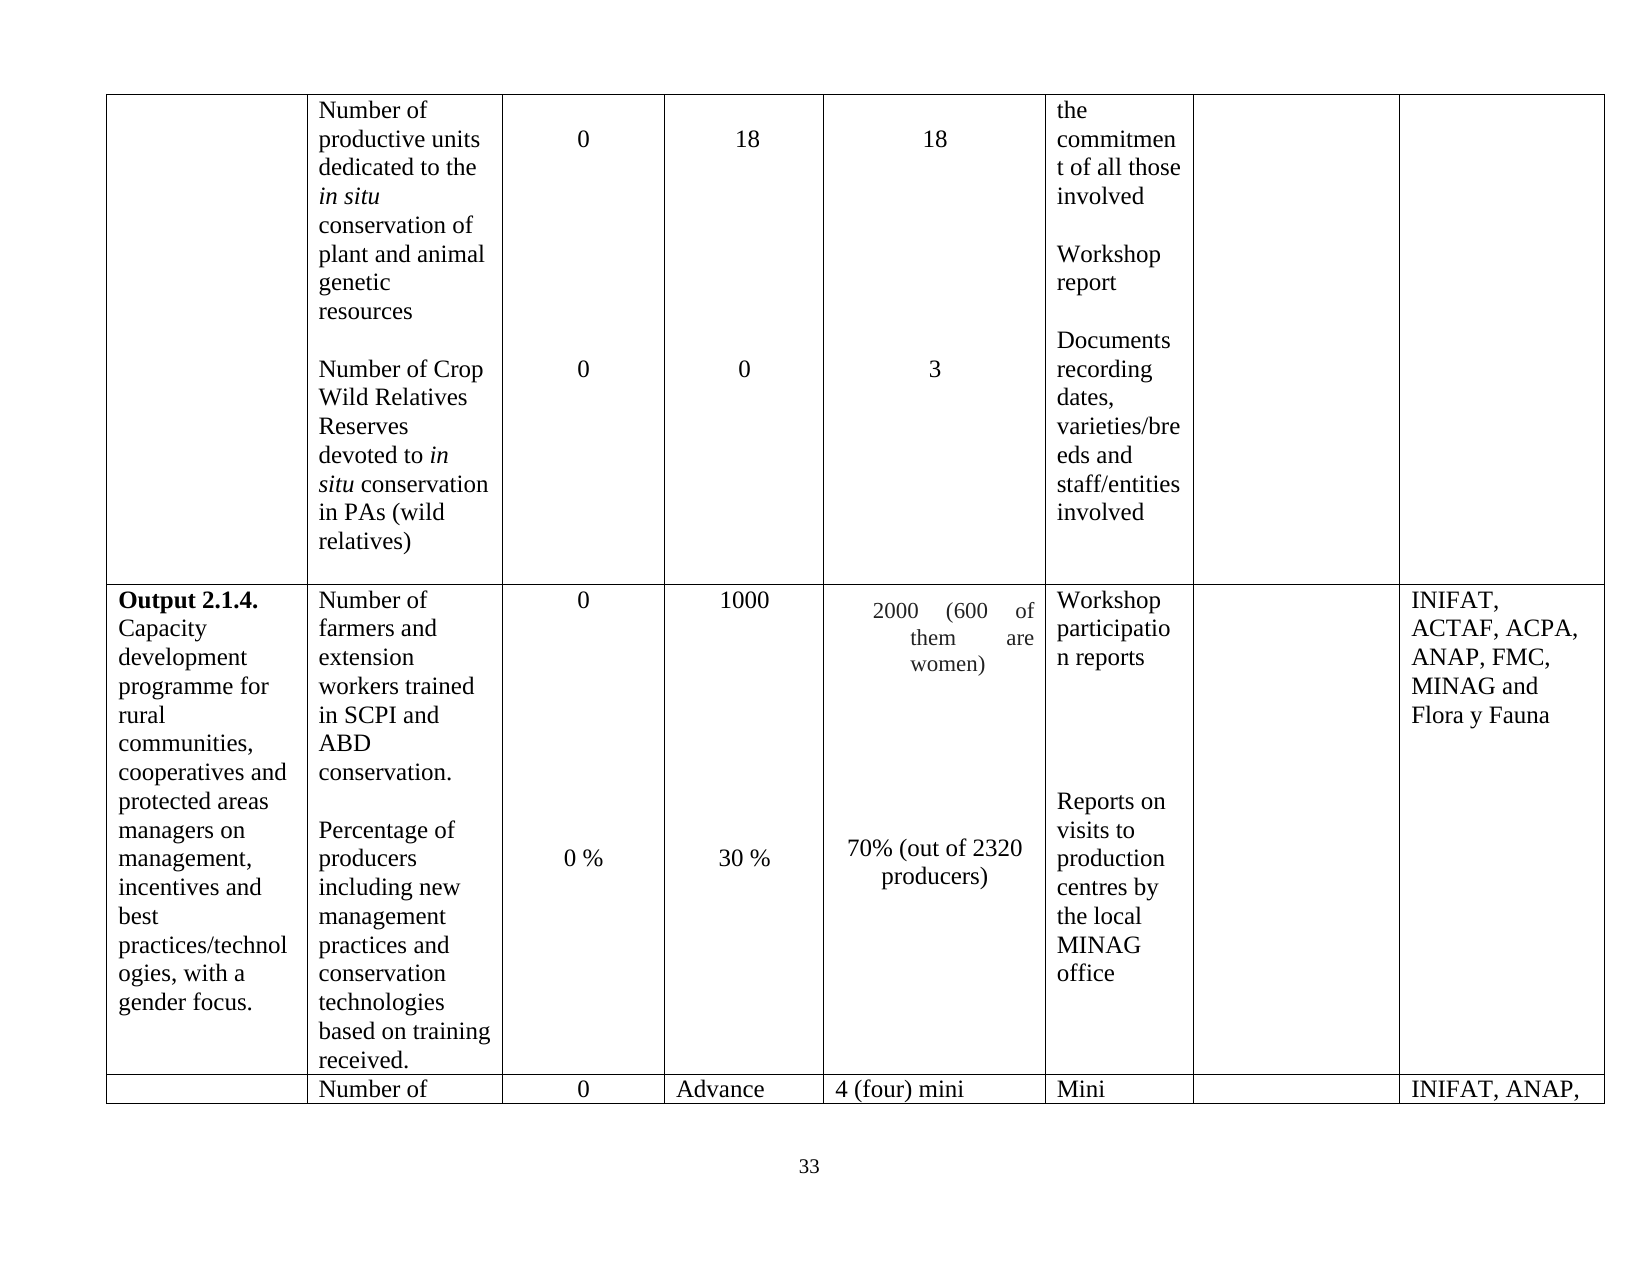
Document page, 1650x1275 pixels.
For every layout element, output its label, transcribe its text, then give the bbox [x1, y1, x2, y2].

table_cell 0 0 [503, 1075, 664, 1103]
table_cell 0 0 3 18 0 [665, 95, 823, 584]
table_cell Workshop participation reports Reports on visits to production centres by the local MINAG office [1046, 585, 1193, 1073]
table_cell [824, 1075, 1045, 1103]
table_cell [308, 1075, 502, 1103]
table_cell Number of farmers and extension workers trained in SCPI and ABD conservation. Percentage of producers including new management practices and conservation technologies based on training received. [308, 585, 502, 1073]
table_cell 2000 (600 of them are women) 70% (out of 2320 producers) [824, 585, 1045, 1073]
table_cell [665, 1075, 823, 1103]
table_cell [107, 95, 307, 584]
table_cell [1194, 1075, 1399, 1103]
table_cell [107, 1075, 307, 1103]
table_cell 1000 30 % [665, 585, 823, 1073]
table_cell 0 0 0 0 0 [503, 95, 664, 584]
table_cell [824, 95, 1045, 584]
table_cell [1194, 585, 1399, 1073]
table_cell Output 2.1.4. Capacity development programme for rural communities, cooperatives and protected areas managers on management, incentives and best practices/technologies, with a gender focus. [107, 585, 307, 1073]
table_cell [1400, 95, 1604, 584]
table_cell 0 0 % [503, 585, 664, 1073]
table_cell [308, 95, 502, 584]
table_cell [1400, 1075, 1604, 1103]
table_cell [1046, 1075, 1193, 1103]
table_cell [1194, 95, 1399, 584]
table_cell INIFAT, ACTAF, ACPA, ANAP, FMC, MINAG and Flora y Fauna [1400, 585, 1604, 1073]
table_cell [1046, 95, 1193, 584]
